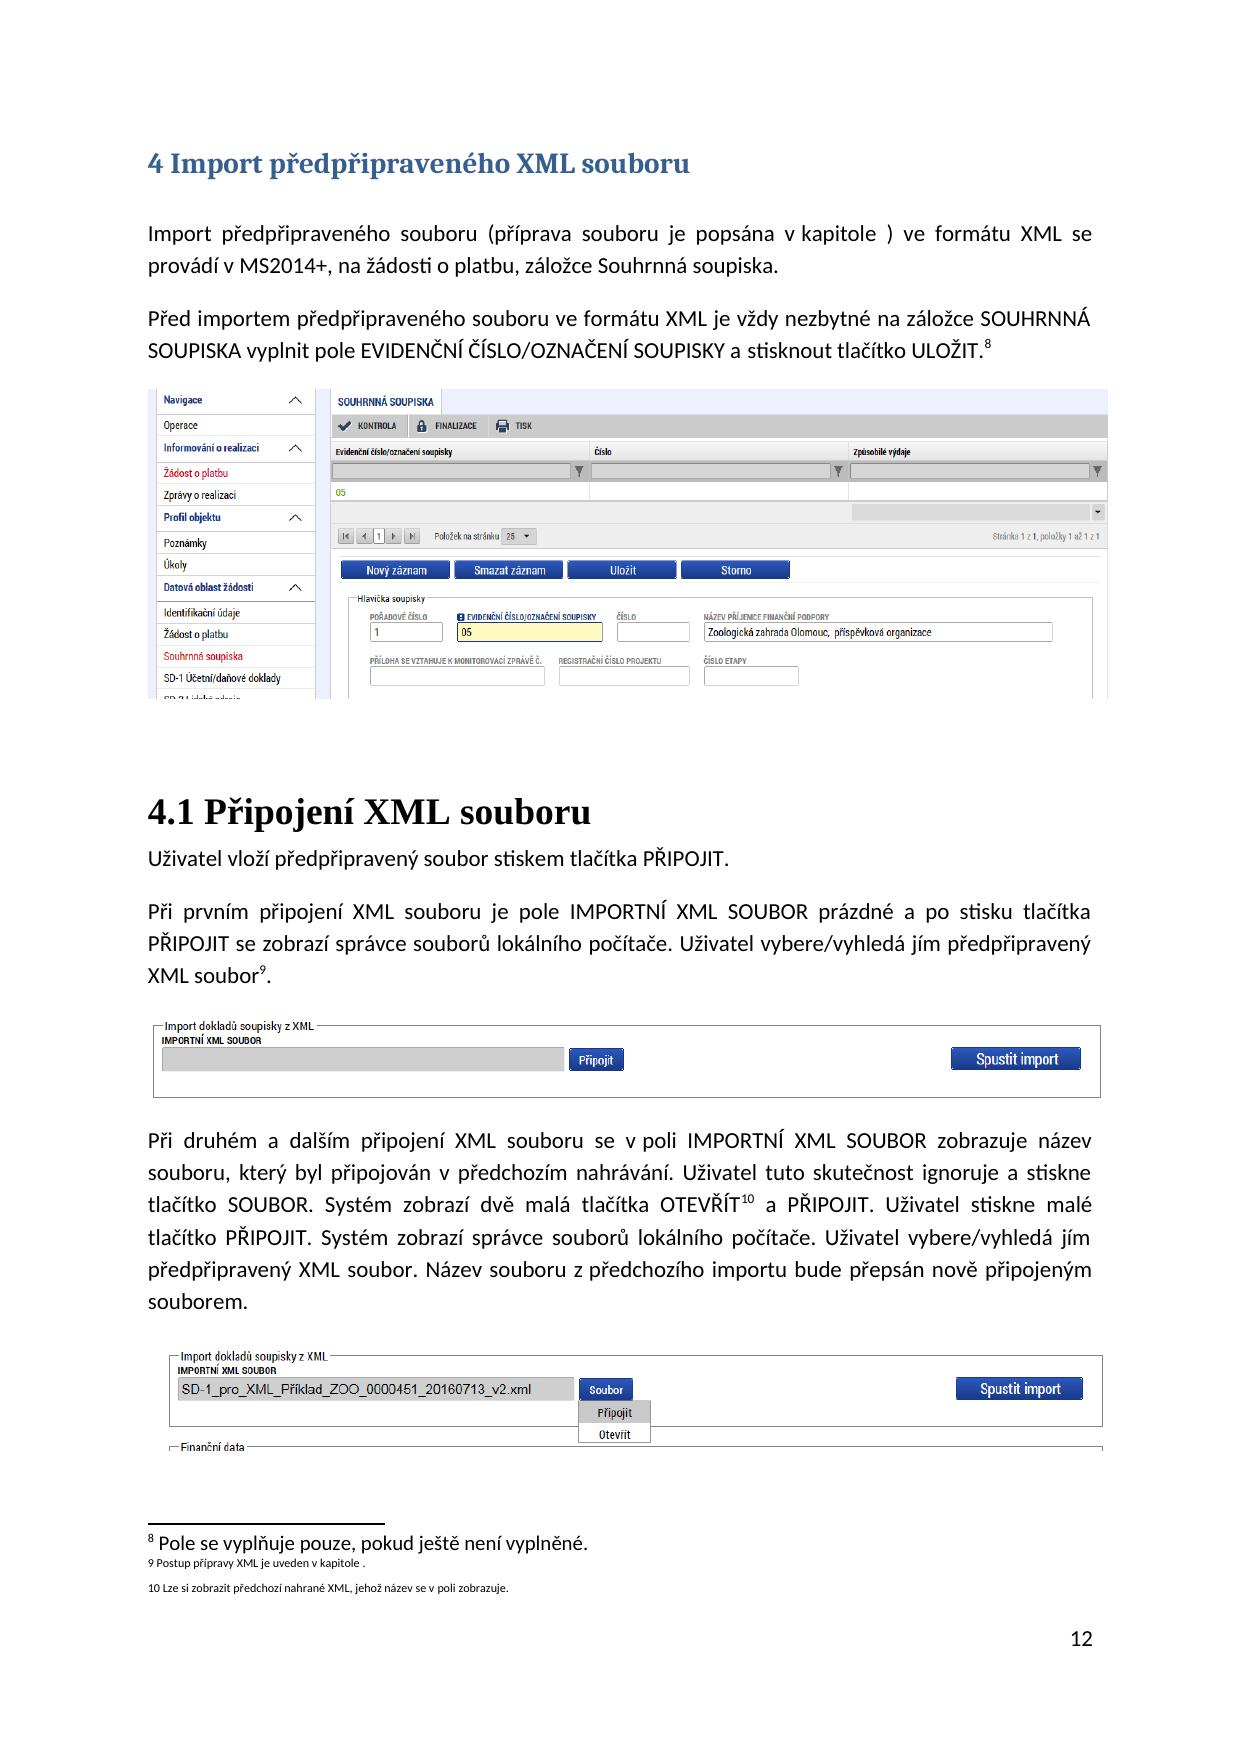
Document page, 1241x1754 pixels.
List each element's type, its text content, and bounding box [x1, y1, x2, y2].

picture [147, 1014, 1107, 1102]
text Při prvním připojení XML souboru je pole IMPORTNÍ XML SOUBOR prázdné a po stisku tlačítka PŘIPOJIT se zobrazí správce souborů lokálního počítače. Uživatel vybere/vyhledá jím předpřipravený XML soubor. [148, 897, 1093, 989]
picture [147, 1340, 1108, 1451]
subtitle 4.1 Připojení XML souboru [148, 789, 1093, 832]
subtitle 4 Import předpřipraveného XML souboru [148, 148, 1093, 181]
picture [147, 389, 1108, 699]
text Uživatel vloží předpřipravený soubor stiskem tlačítka PŘIPOJIT. [148, 844, 1093, 872]
text Import předpřipraveného souboru (příprava souboru je popsána v kapitole 3) ve formátu XML se provádí v MS2014+, na žádosti o platbu, záložce Souhrnná soupiska. [148, 219, 1093, 279]
text Při druhém a dalším připojení XML souboru se v poli IMPORTNÍ XML SOUBOR zobrazuje název souboru, který byl připojován v předchozím nahrávání. Uživatel tuto skutečnost ignoruje a stiskne tlačítko SOUBOR. Systém zobrazí dvě malá tlačítka OTEVŘÍT a PŘIPOJIT. Uživatel stiskne malé tlačítko PŘIPOJIT. Systém zobrazí správce souborů lokálního počítače. Uživatel vybere/vyhledá jím předpřipravený XML soubor. Název souboru z předchozího importu bude přepsán nově připojeným souborem. [148, 1126, 1093, 1315]
text Před importem předpřipraveného souboru ve formátu XML je vždy nezbytné na záložce SOUHRNNÁ SOUPISKA vyplnit pole EVIDENČNÍ ČÍSLO/OZNAČENÍ SOUPISKY a stisknout tlačítko ULOŽIT. [148, 304, 1093, 364]
